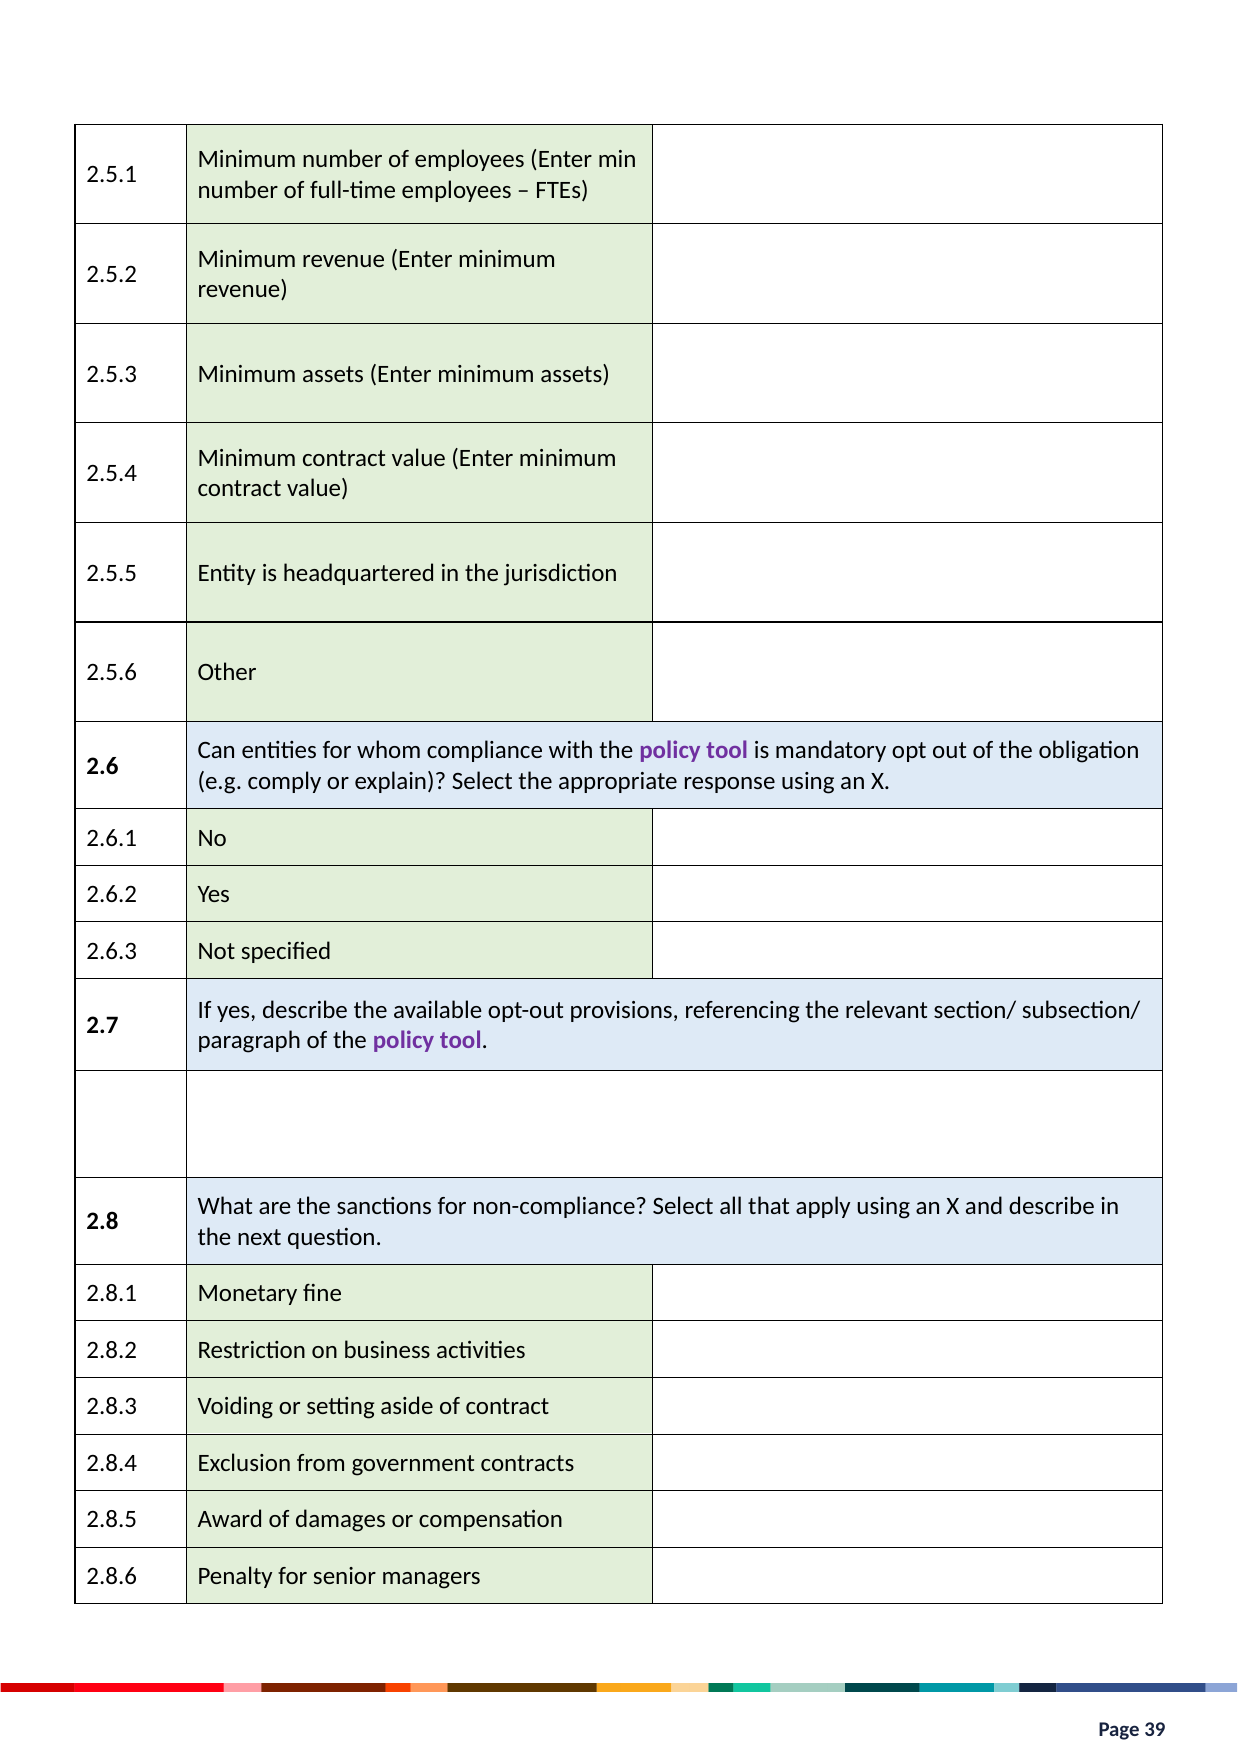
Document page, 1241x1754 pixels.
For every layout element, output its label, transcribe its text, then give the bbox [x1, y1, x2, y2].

table_cell [187, 1071, 1162, 1177]
table_cell Yes [187, 866, 652, 921]
table_cell Minimum number of employees (Enter min number of full-time employees – FTEs) [187, 125, 652, 223]
table_cell 2.8.4 [76, 1435, 186, 1490]
table_cell Can entities for whom compliance with the policy tool is mandatory opt out of the obligation (e.g. comply or explain)? Select the appropriate response using an X. [187, 722, 1162, 808]
table_cell Voiding or setting aside of contract [187, 1378, 652, 1433]
table_cell No [187, 809, 652, 865]
table_cell [653, 523, 1162, 621]
table_cell Not specified [187, 922, 652, 978]
table_cell If yes, describe the available opt-out provisions, referencing the relevant section/ subsection/ paragraph of the policy tool. [187, 979, 1162, 1070]
table_cell 2.6 [76, 722, 186, 808]
table_cell 2.5.5 [76, 523, 186, 621]
table_cell [653, 809, 1162, 865]
table_cell 2.8.2 [76, 1321, 186, 1377]
table_cell Other [187, 623, 652, 721]
table_cell 2.5.3 [76, 324, 186, 422]
table_cell Restriction on business activities [187, 1321, 652, 1377]
table_cell 2.8 [76, 1178, 186, 1264]
picture [0, 1683, 1236, 1692]
table_cell [653, 224, 1162, 323]
table_cell [653, 125, 1162, 223]
table_cell [653, 1548, 1162, 1603]
table_cell [653, 1378, 1162, 1433]
table_cell 2.6.1 [76, 809, 186, 865]
table_cell [653, 623, 1162, 721]
table_cell [653, 922, 1162, 978]
table_cell Monetary fine [187, 1265, 652, 1320]
table_cell 2.5.4 [76, 423, 186, 522]
table_cell Minimum contract value (Enter minimum contract value) [187, 423, 652, 522]
table_cell 2.6.2 [76, 866, 186, 921]
table_cell [653, 1265, 1162, 1320]
table_cell 2.8.6 [76, 1548, 186, 1603]
table_cell Penalty for senior managers [187, 1548, 652, 1603]
table_cell 2.8.5 [76, 1491, 186, 1547]
table_cell 2.5.1 [76, 125, 186, 223]
table_cell Minimum revenue (Enter minimum revenue) [187, 224, 652, 323]
table_cell Exclusion from government contracts [187, 1435, 652, 1490]
table_cell [653, 866, 1162, 921]
table_cell What are the sanctions for non-compliance? Select all that apply using an X and describe in the next question. [187, 1178, 1162, 1264]
table_cell [653, 423, 1162, 522]
table_cell 2.5.6 [76, 623, 186, 721]
table_cell Minimum assets (Enter minimum assets) [187, 324, 652, 422]
table_cell 2.6.3 [76, 922, 186, 978]
table_cell Entity is headquartered in the jurisdiction [187, 523, 652, 621]
table_cell 2.8.3 [76, 1378, 186, 1433]
table_cell [653, 1321, 1162, 1377]
table_cell [653, 324, 1162, 422]
table_cell [653, 1491, 1162, 1547]
table_cell 2.7 [76, 979, 186, 1070]
table_cell 2.5.2 [76, 224, 186, 323]
table_cell [76, 1071, 186, 1177]
table_cell 2.8.1 [76, 1265, 186, 1320]
table_cell Award of damages or compensation [187, 1491, 652, 1547]
table_cell [653, 1435, 1162, 1490]
